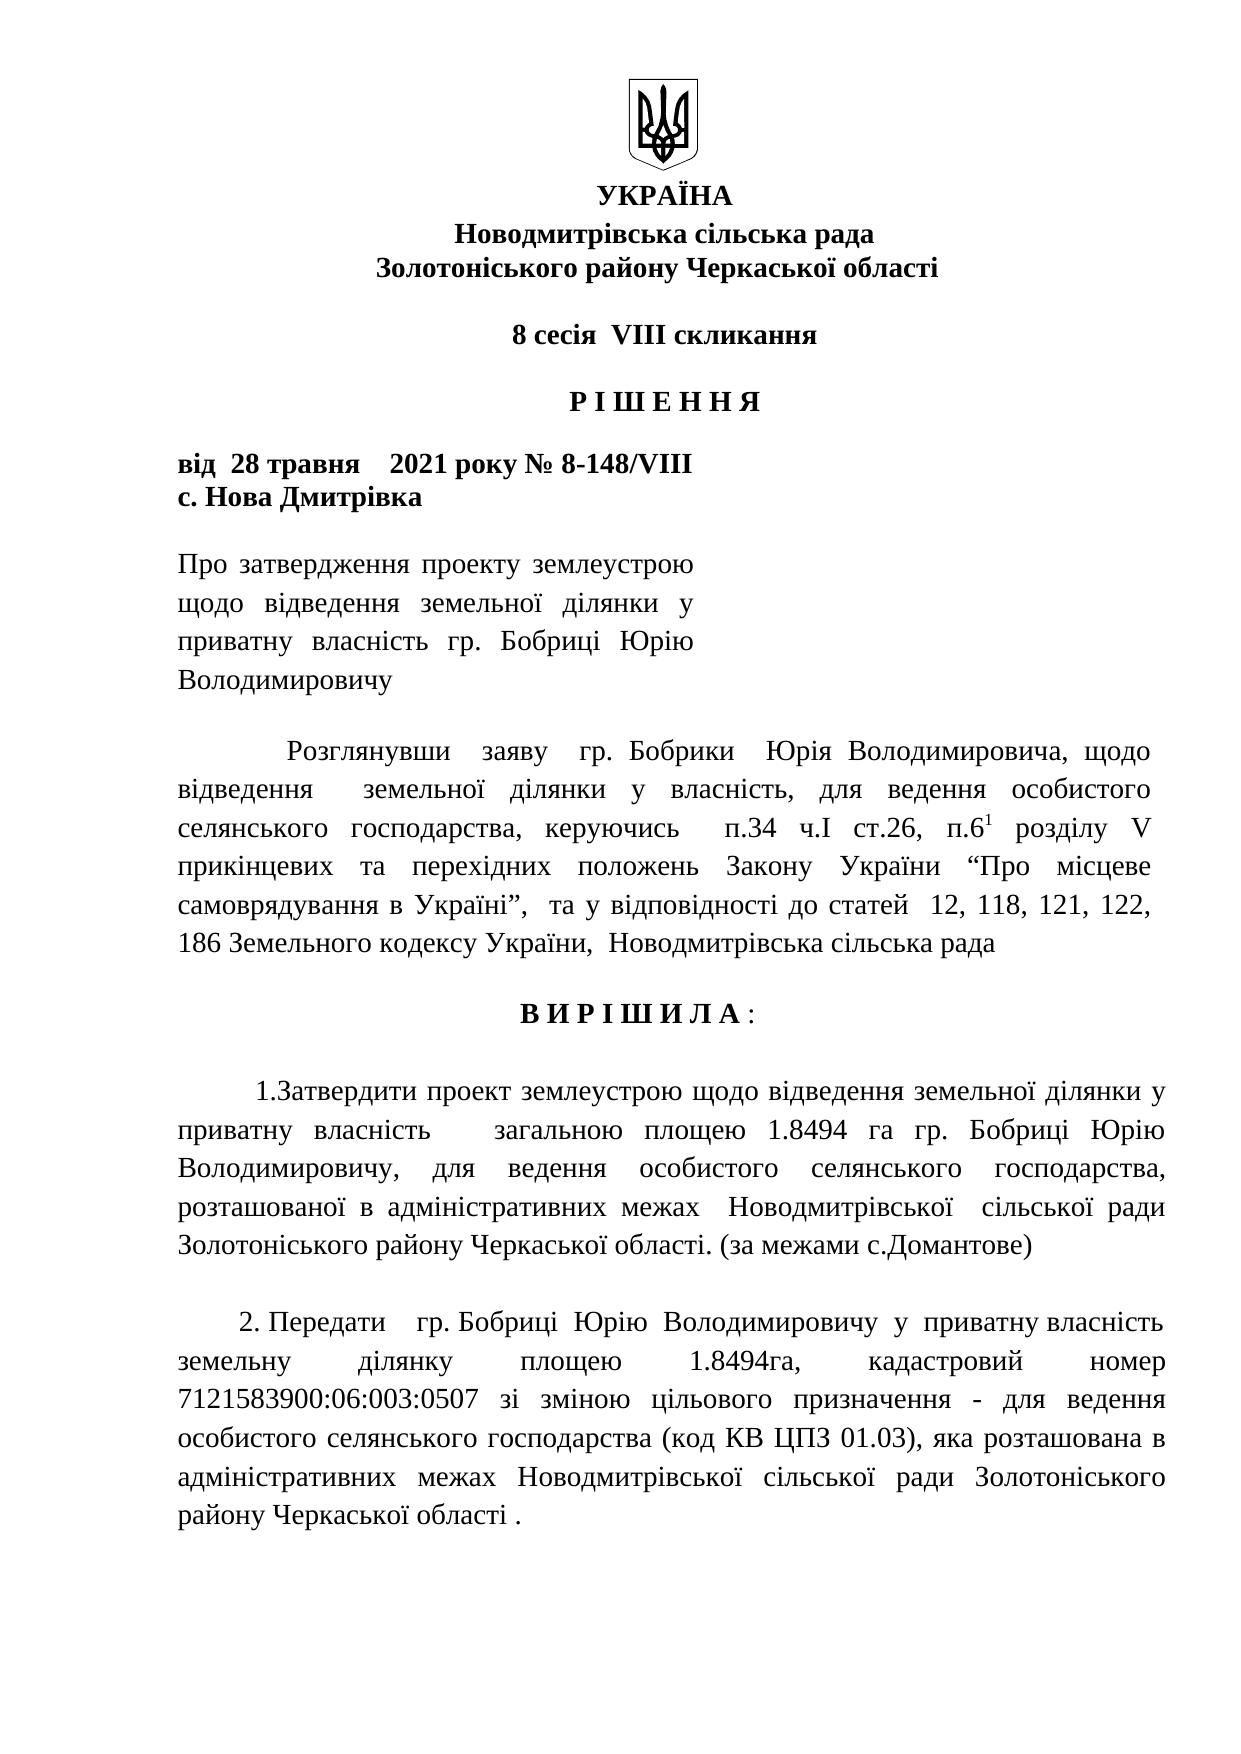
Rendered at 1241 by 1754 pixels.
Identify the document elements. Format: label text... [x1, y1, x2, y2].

text с. Нова Дмитрівка [177, 479, 1152, 513]
text УКРАЇНА [177, 178, 1152, 212]
text Золотоніського району Черкаської області [177, 250, 1137, 284]
text Р І Ш Е Н Н Я [177, 384, 1152, 418]
text Про затвердження проекту землеустрою щодо відведення земельної ділянки у приватну власність гр. Бобриці Юрію Володимировичу [177, 546, 694, 696]
text від 28 травня 2021 року № 8-148/VІІІ [177, 446, 1152, 479]
text Розглянувши заяву гр. Бобрики Юрія Володимировича, щодо відведення земельної ділянки у власність, для ведення особистого селянського господарства, керуючись п.34 ч.І ст.26, п.61 розділу V прикінцевих та перехідних положень Закону України “Про місцеве самоврядування в Україні”, та у відповідності до статей 12, 118, 121, 122, 186 Земельного кодексу України, Новодмитрівська сільська рада [177, 733, 1152, 959]
text 8 сесія VIІІ скликання [177, 317, 1152, 351]
text 2. Передати гр. Бобриці Юрію Володимировичу у приватну власність земельну ділянку площею 1.8494га, кадастровий номер 7121583900:06:003:0507 зі зміною цільового призначення - для ведення особистого селянського господарства (код КВ ЦПЗ 01.03), яка розташована в адміністративних межах Новодмитрівської сільської ради Золотоніського району Черкаської області . [177, 1304, 1167, 1531]
text В И Р І Ш И Л А : [177, 996, 1152, 1030]
text Новодмитрівська сільська рада [177, 217, 1152, 250]
text 1.Затвердити проект землеустрою щодо відведення земельної ділянки у приватну власність загальною площею 1.8494 га гр. Бобриці Юрію Володимировичу, для ведення особистого селянського господарства, розташованої в адміністративних межах Новодмитрівської сільської ради Золотоніського району Черкаської області. (за межами с.Домантове) [177, 1073, 1167, 1261]
